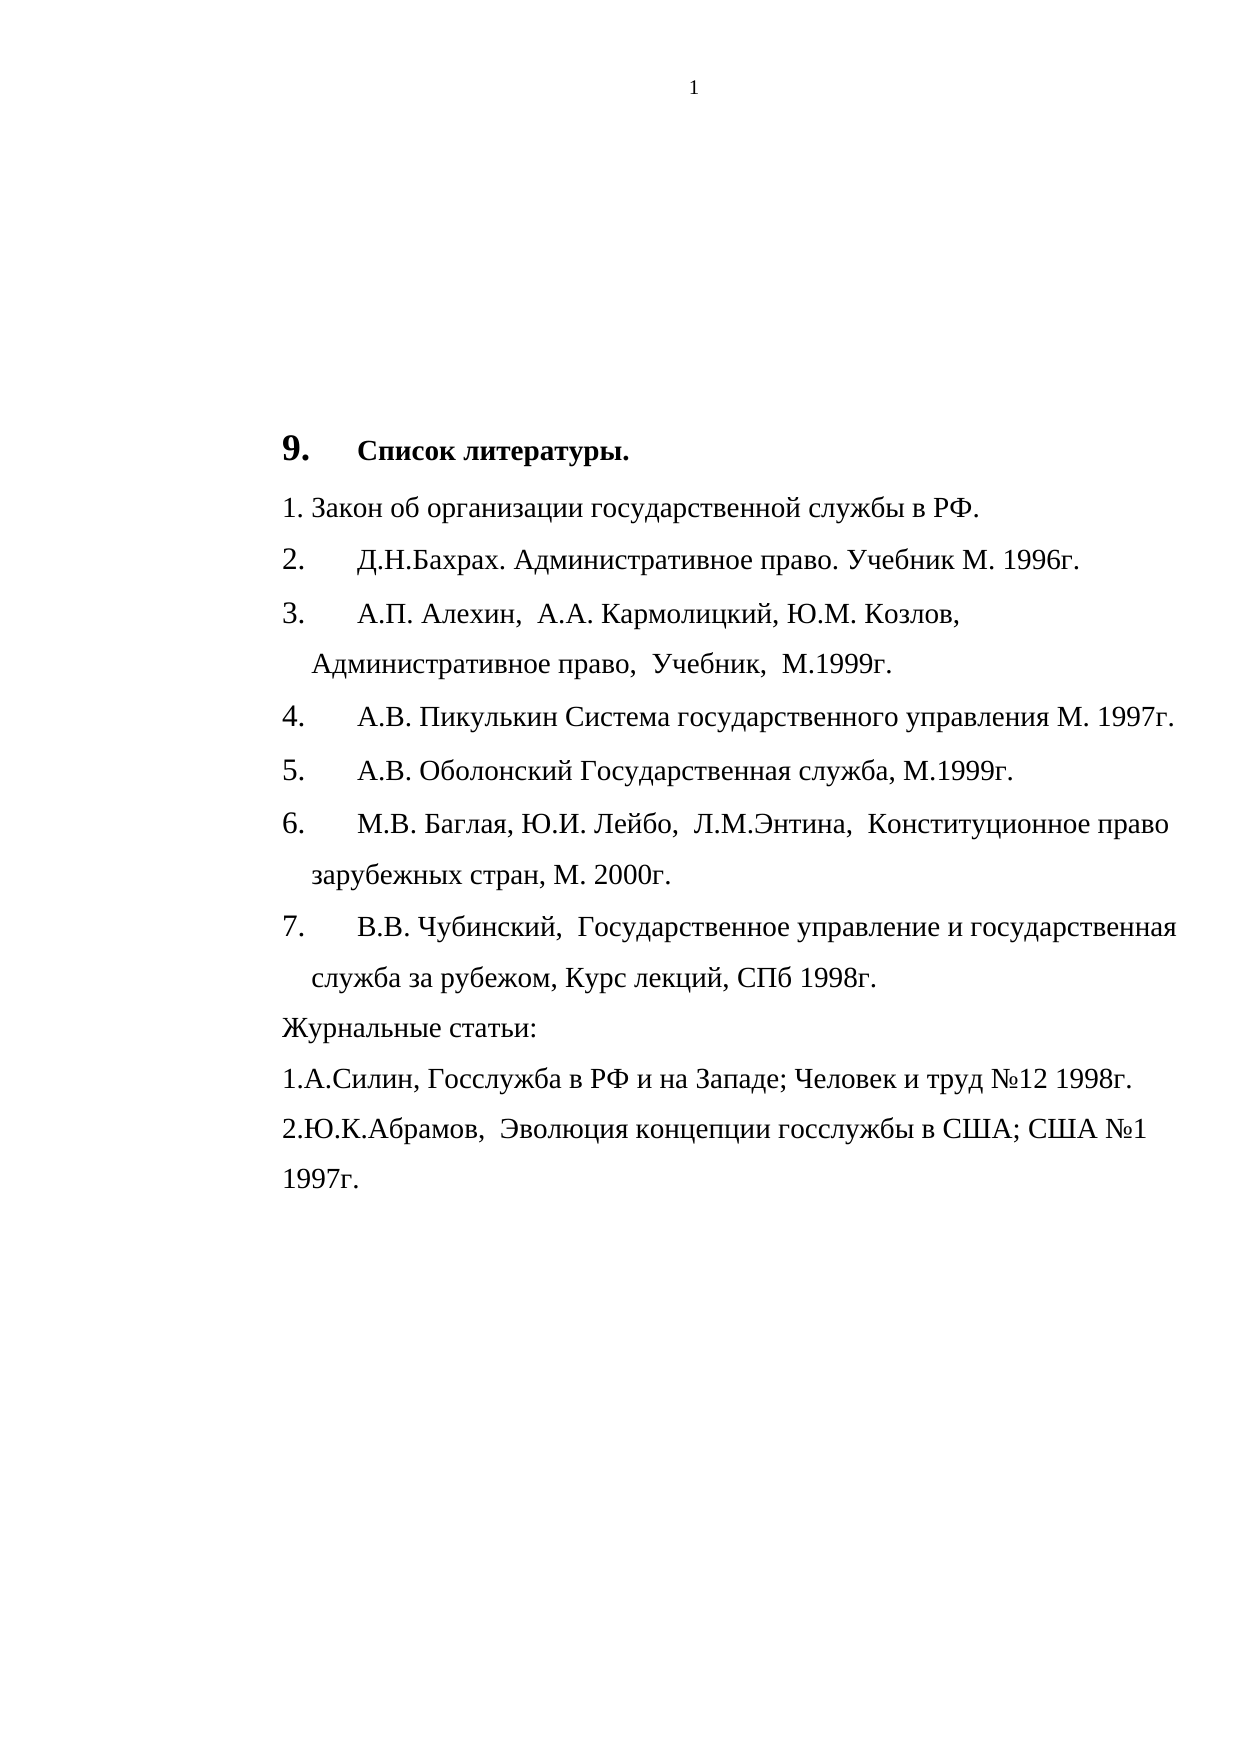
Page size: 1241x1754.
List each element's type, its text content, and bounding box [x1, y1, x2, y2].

list М.В. Баглая, Ю.И. Лейбо, Л.М.Энтина, Конституционное право зарубежных стран, М. 2000г. [282, 804, 1181, 891]
text Журнальные статьи: [282, 1011, 1181, 1044]
list А.В. Оболонский Государственная служба, М.1999г. [282, 751, 1181, 787]
list Список литературы. [282, 425, 1181, 468]
list В.В. Чубинский, Государственное управление и государственная служба за рубежом, Курс лекций, СПб 1998г. [282, 908, 1181, 994]
text 1.А.Силин, Госслужба в РФ и на Западе; Человек и труд №12 1998г. [282, 1061, 1181, 1094]
list А.В. Пикулькин Система государственного управления М. 1997г. [282, 697, 1181, 733]
text 1. Закон об организации государственной службы в РФ. [282, 490, 1181, 523]
list А.П. Алехин, А.А. Кармолицкий, Ю.М. Козлов, Административное право, Учебник, М.1999г. [282, 594, 1181, 680]
list Д.Н.Бахрах. Административное право. Учебник М. 1996г. [282, 540, 1181, 576]
text 2.Ю.К.Абрамов, Эволюция концепции госслужбы в США; США №1 1997г. [282, 1111, 1181, 1195]
